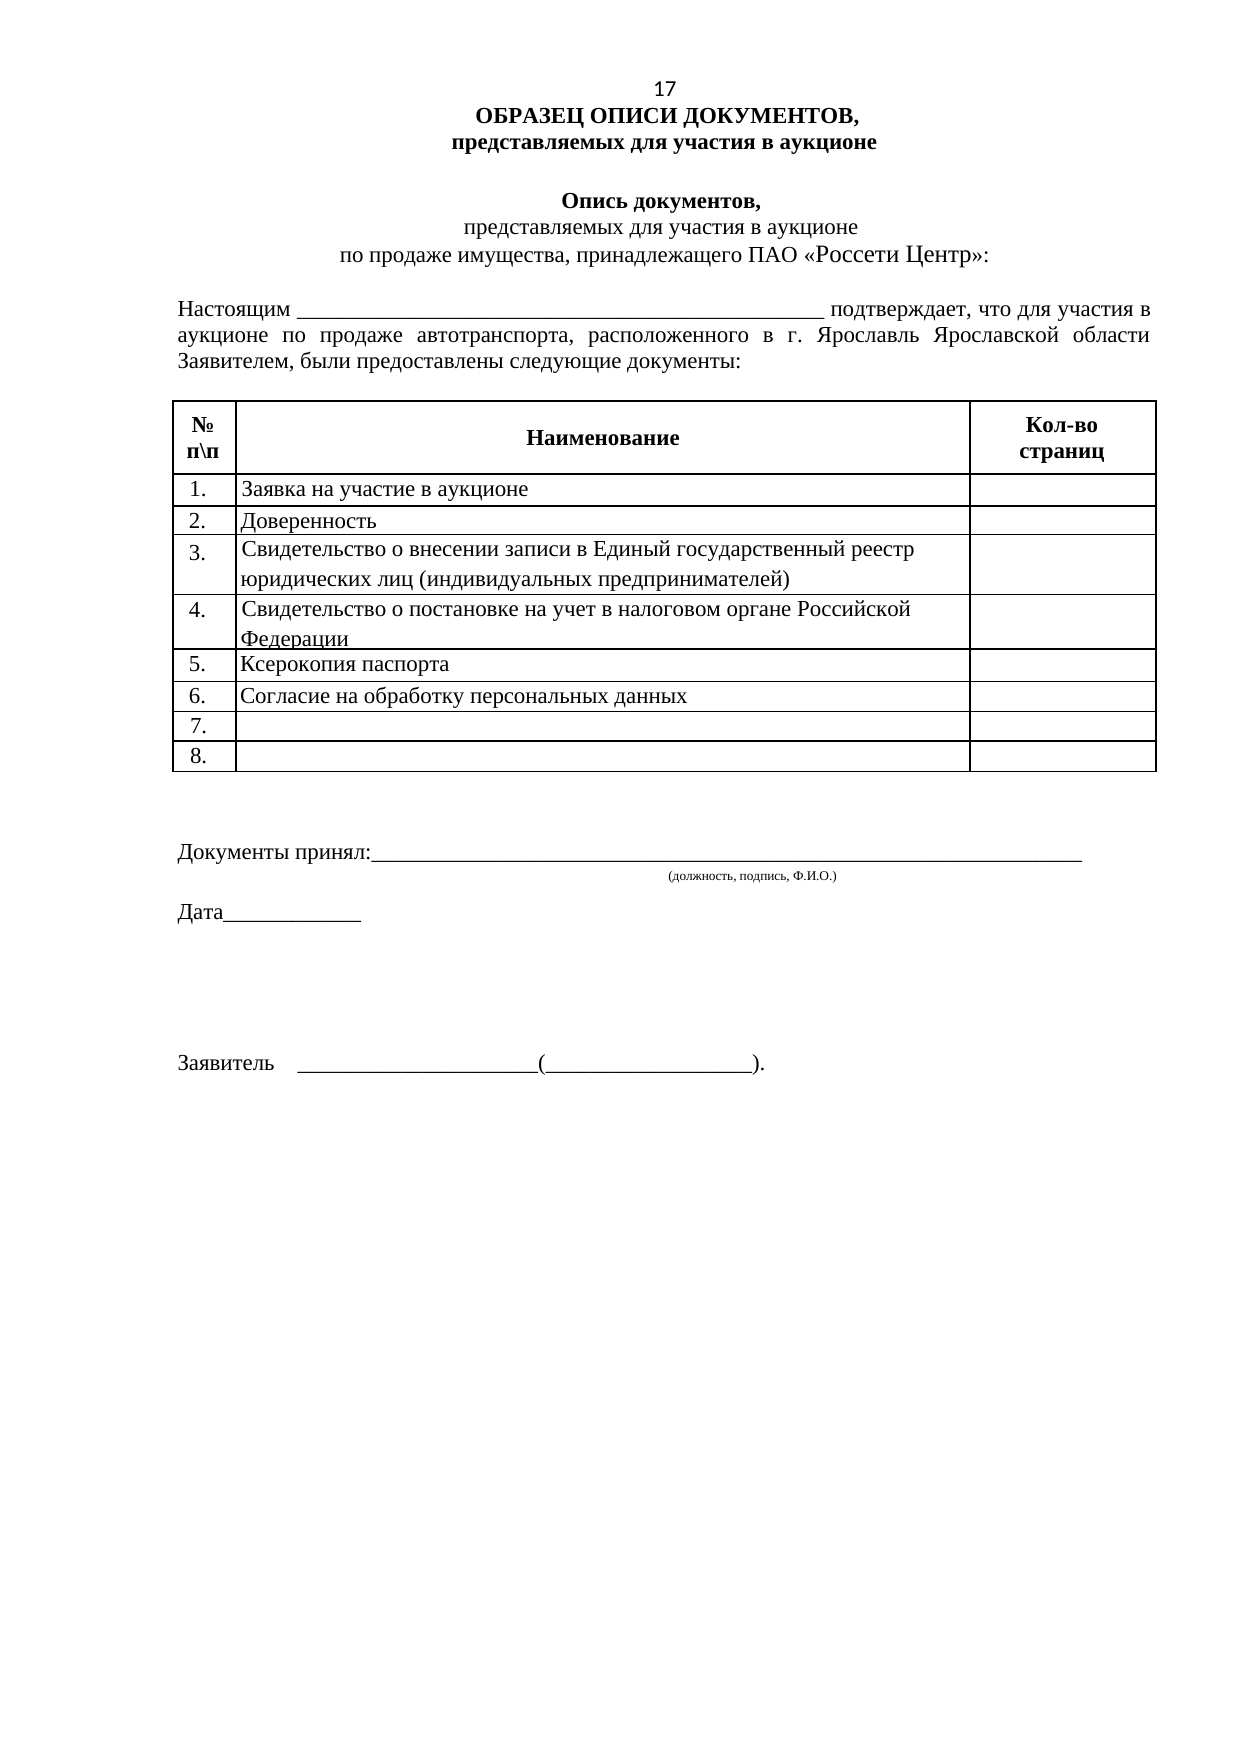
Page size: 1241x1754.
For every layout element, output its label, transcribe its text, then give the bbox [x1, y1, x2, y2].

text Документы принял:______________________________________________________________ [177, 838, 1145, 864]
table_cell [971, 712, 1155, 740]
text Настоящим ______________________________________________ подтверждает, что для участия в аукционе по продаже автотранспорта, расположенного в г. Ярославль Ярославской области Заявителем, были предоставлены следующие документы: [177, 294, 1152, 374]
table_cell [971, 742, 1155, 771]
table_cell [971, 650, 1155, 681]
table_cell 5. [174, 650, 235, 681]
table_cell Ксерокопия паспорта [237, 650, 969, 681]
table_cell [971, 507, 1155, 534]
table_cell [971, 682, 1155, 711]
table_cell 4. [174, 595, 235, 648]
table_cell [971, 535, 1155, 593]
table_cell [971, 475, 1155, 505]
table_cell Согласие на обработку персональных данных [237, 682, 969, 711]
table_cell 1. [174, 475, 235, 505]
table_cell 2. [174, 507, 235, 534]
table_cell Свидетельство о внесении записи в Единый государственный реестр юридических лиц (индивидуальных предпринимателей) [237, 535, 969, 593]
table_cell 3. [174, 535, 235, 593]
text Опись документов, [177, 187, 1145, 213]
text Дата____________ [177, 898, 1145, 924]
table_header Наименование [237, 402, 969, 473]
table_header № п\п [174, 402, 235, 473]
text (должность, подпись, Ф.И.О.) [177, 868, 1145, 894]
table_cell Доверенность [237, 507, 969, 534]
table_cell 6. [174, 682, 235, 711]
table_cell Заявка на участие в аукционе [237, 475, 969, 505]
table_cell Свидетельство о постановке на учет в налоговом органе Российской Федерации [237, 595, 969, 648]
table_cell [971, 595, 1155, 648]
table_header Кол-во страниц [971, 402, 1155, 473]
table_cell [237, 712, 969, 740]
text представляемых для участия в аукционе [177, 213, 1145, 239]
table_cell [237, 742, 969, 771]
text ОБРАЗЕЦ ОПИСИ ДОКУМЕНТОВ, [177, 102, 1152, 128]
text по продаже имущества, принадлежащего ПАО «Россети Центр»: [177, 239, 1152, 268]
table_cell 7. [174, 712, 235, 740]
text представляемых для участия в аукционе [177, 128, 1152, 154]
text Заявитель _____________________(__________________). [177, 1049, 1145, 1076]
table_cell 8. [174, 742, 235, 771]
